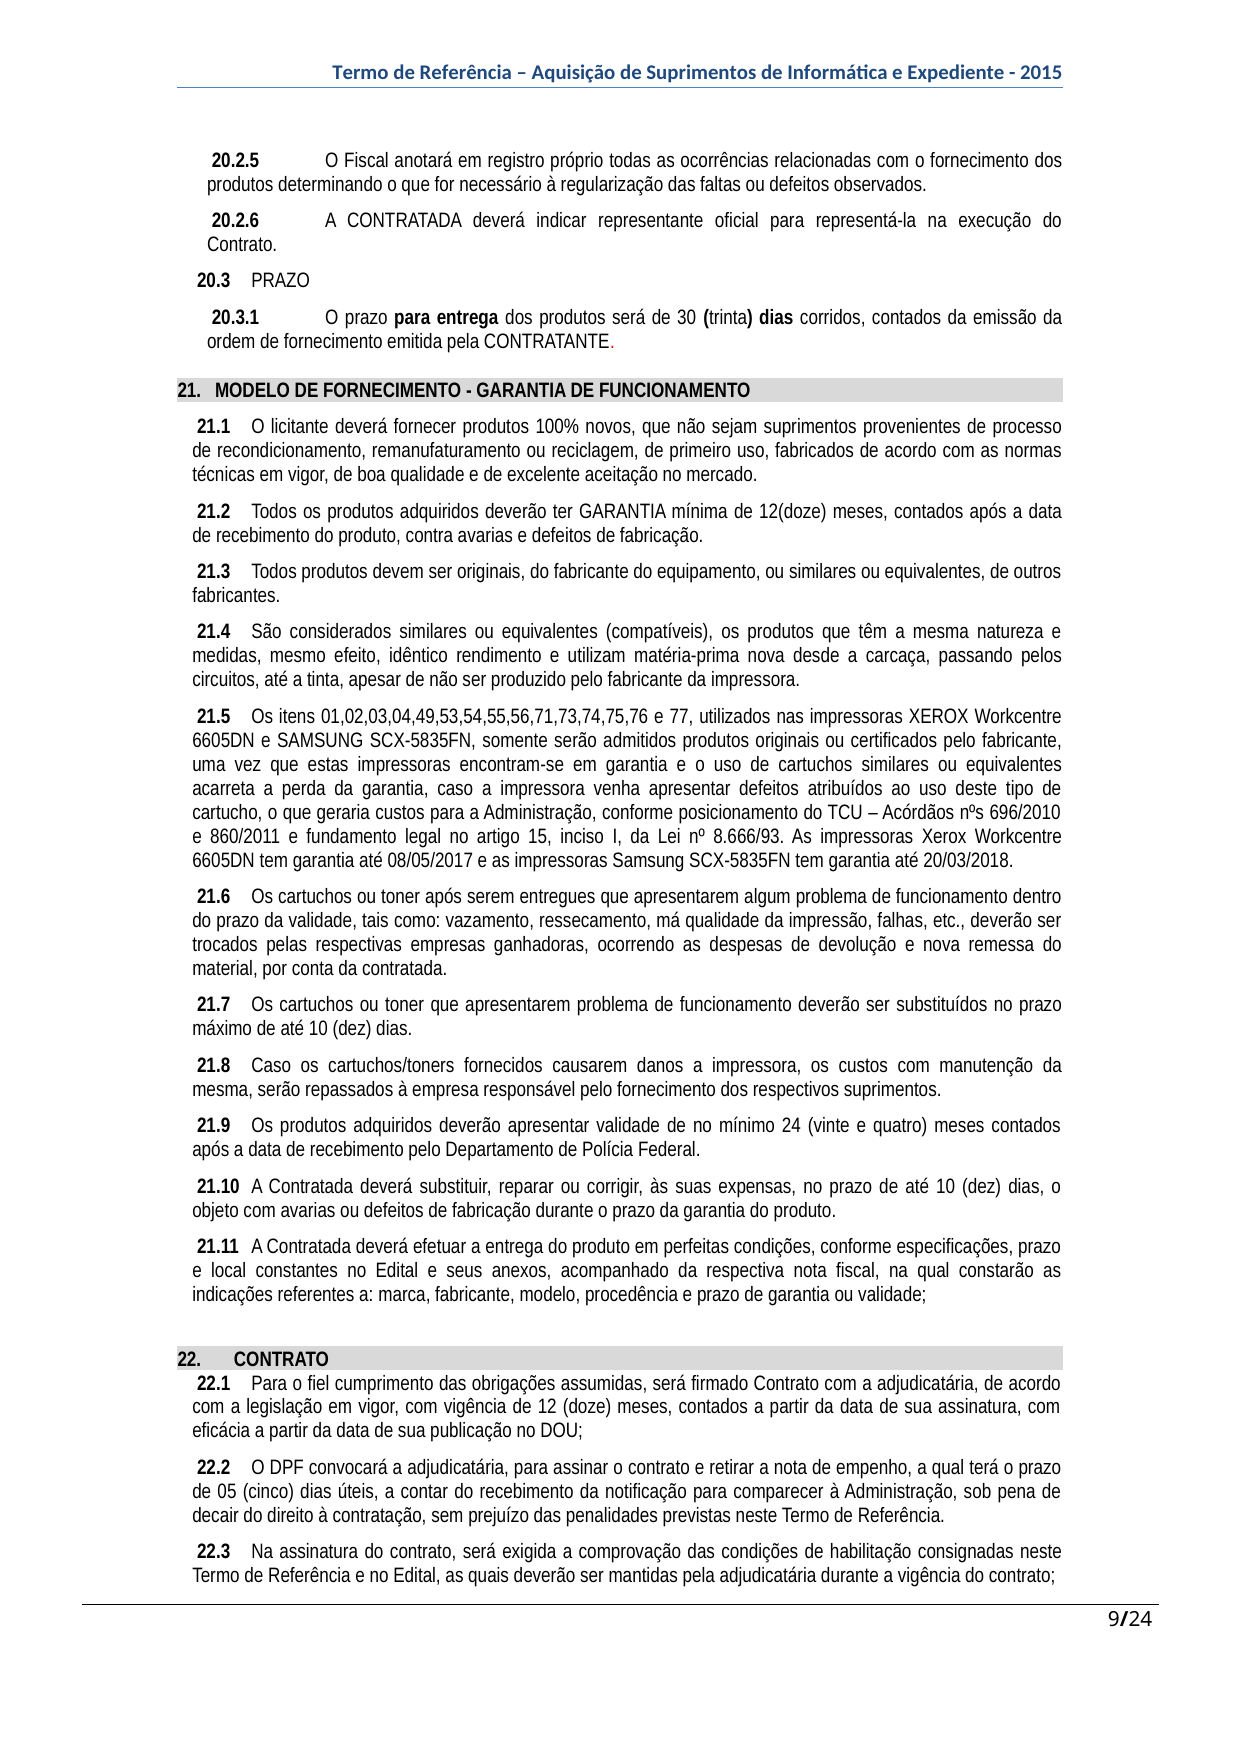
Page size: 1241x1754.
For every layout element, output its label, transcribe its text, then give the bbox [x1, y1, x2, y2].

text A Contratada deverá efetuar a entrega do produto em perfeitas condições, conforme especificações, prazo e local constantes no Edital e seus anexos, acompanhado da respectiva nota fiscal, na qual constarão as indicações referentes a: marca, fabricante, modelo, procedência e prazo de garantia ou validade; [192, 1234, 1063, 1306]
text Para o fiel cumprimento das obrigações assumidas, será firmado Contrato com a adjudicatária, de acordo com a legislação em vigor, com vigência de 12 (doze) meses, contados a partir da data de sua assinatura, com eficácia a partir da data de sua publicação no DOU; [192, 1370, 1063, 1442]
text Caso os cartuchos/toners fornecidos causarem danos a impressora, os custos com manutenção da mesma, serão repassados à empresa responsável pelo fornecimento dos respectivos suprimentos. [192, 1053, 1063, 1101]
text Os itens 01,02,03,04,49,53,54,55,56,71,73,74,75,76 e 77, utilizados nas impressoras XEROX Workcentre 6605DN e SAMSUNG SCX-5835FN, somente serão admitidos produtos originais ou certificados pelo fabricante, uma vez que estas impressoras encontram-se em garantia e o uso de cartuchos similares ou equivalentes acarreta a perda da garantia, caso a impressora venha apresentar defeitos atribuídos ao uso deste tipo de cartucho, o que geraria custos para a Administração, conforme posicionamento do TCU – Acórdãos nºs 696/2010 e 860/2011 e fundamento legal no artigo 15, inciso I, da Lei nº 8.666/93. As impressoras Xerox Workcentre 6605DN tem garantia até 08/05/2017 e as impressoras Samsung SCX-5835FN tem garantia até 20/03/2018. [192, 704, 1063, 872]
text Na assinatura do contrato, será exigida a comprovação das condições de habilitação consignadas neste Termo de Referência e no Edital, as quais deverão ser mantidas pela adjudicatária durante a vigência do contrato; [192, 1539, 1063, 1587]
text Todos os produtos adquiridos deverão ter GARANTIA mínima de 12(doze) meses, contados após a data de recebimento do produto, contra avarias e defeitos de fabricação. [192, 499, 1063, 547]
text Todos produtos devem ser originais, do fabricante do equipamento, ou similares ou equivalentes, de outros fabricantes. [192, 559, 1063, 607]
text Os cartuchos ou toner que apresentarem problema de funcionamento deverão ser substituídos no prazo máximo de até 10 (dez) dias. [192, 992, 1063, 1040]
text O Fiscal anotará em registro próprio todas as ocorrências relacionadas com o fornecimento dos produtos determinando o que for necessário à regularização das faltas ou defeitos observados. [207, 148, 1063, 196]
text A Contratada deverá substituir, reparar ou corrigir, às suas expensas, no prazo de até 10 (dez) dias, o objeto com avarias ou defeitos de fabricação durante o prazo da garantia do produto. [192, 1174, 1063, 1222]
text O DPF convocará a adjudicatária, para assinar o contrato e retirar a nota de empenho, a qual terá o prazo de 05 (cinco) dias úteis, a contar do recebimento da notificação para comparecer à Administração, sob pena de decair do direito à contratação, sem prejuízo das penalidades previstas neste Termo de Referência. [192, 1455, 1063, 1527]
text O licitante deverá fornecer produtos 100% novos, que não sejam suprimentos provenientes de processo de recondicionamento, remanufaturamento ou reciclagem, de primeiro uso, fabricados de acordo com as normas técnicas em vigor, de boa qualidade e de excelente aceitação no mercado. [192, 414, 1063, 486]
text O prazo para entrega dos produtos será de 30 (trinta) dias corridos, contados da emissão da ordem de fornecimento emitida pela CONTRATANTE. [207, 305, 1063, 353]
text São considerados similares ou equivalentes (compatíveis), os produtos que têm a mesma natureza e medidas, mesmo efeito, idêntico rendimento e utilizam matéria-prima nova desde a carcaça, passando pelos circuitos, até a tinta, apesar de não ser produzido pelo fabricante da impressora. [192, 619, 1063, 691]
text Os cartuchos ou toner após serem entregues que apresentarem algum problema de funcionamento dentro do prazo da validade, tais como: vazamento, ressecamento, má qualidade da impressão, falhas, etc., deverão ser trocados pelas respectivas empresas ganhadoras, ocorrendo as despesas de devolução e nova remessa do material, por conta da contratada. [192, 884, 1063, 980]
text A CONTRATADA deverá indicar representante oficial para representá-la na execução do Contrato. [207, 208, 1063, 256]
text PRAZO [192, 268, 1063, 292]
text MODELO DE FORNECIMENTO - GARANTIA DE FUNCIONAMENTO [177, 378, 1063, 402]
text Os produtos adquiridos deverão apresentar validade de no mínimo 24 (vinte e quatro) meses contados após a data de recebimento pelo Departamento de Polícia Federal. [192, 1113, 1063, 1161]
text CONTRATO [177, 1346, 1063, 1370]
